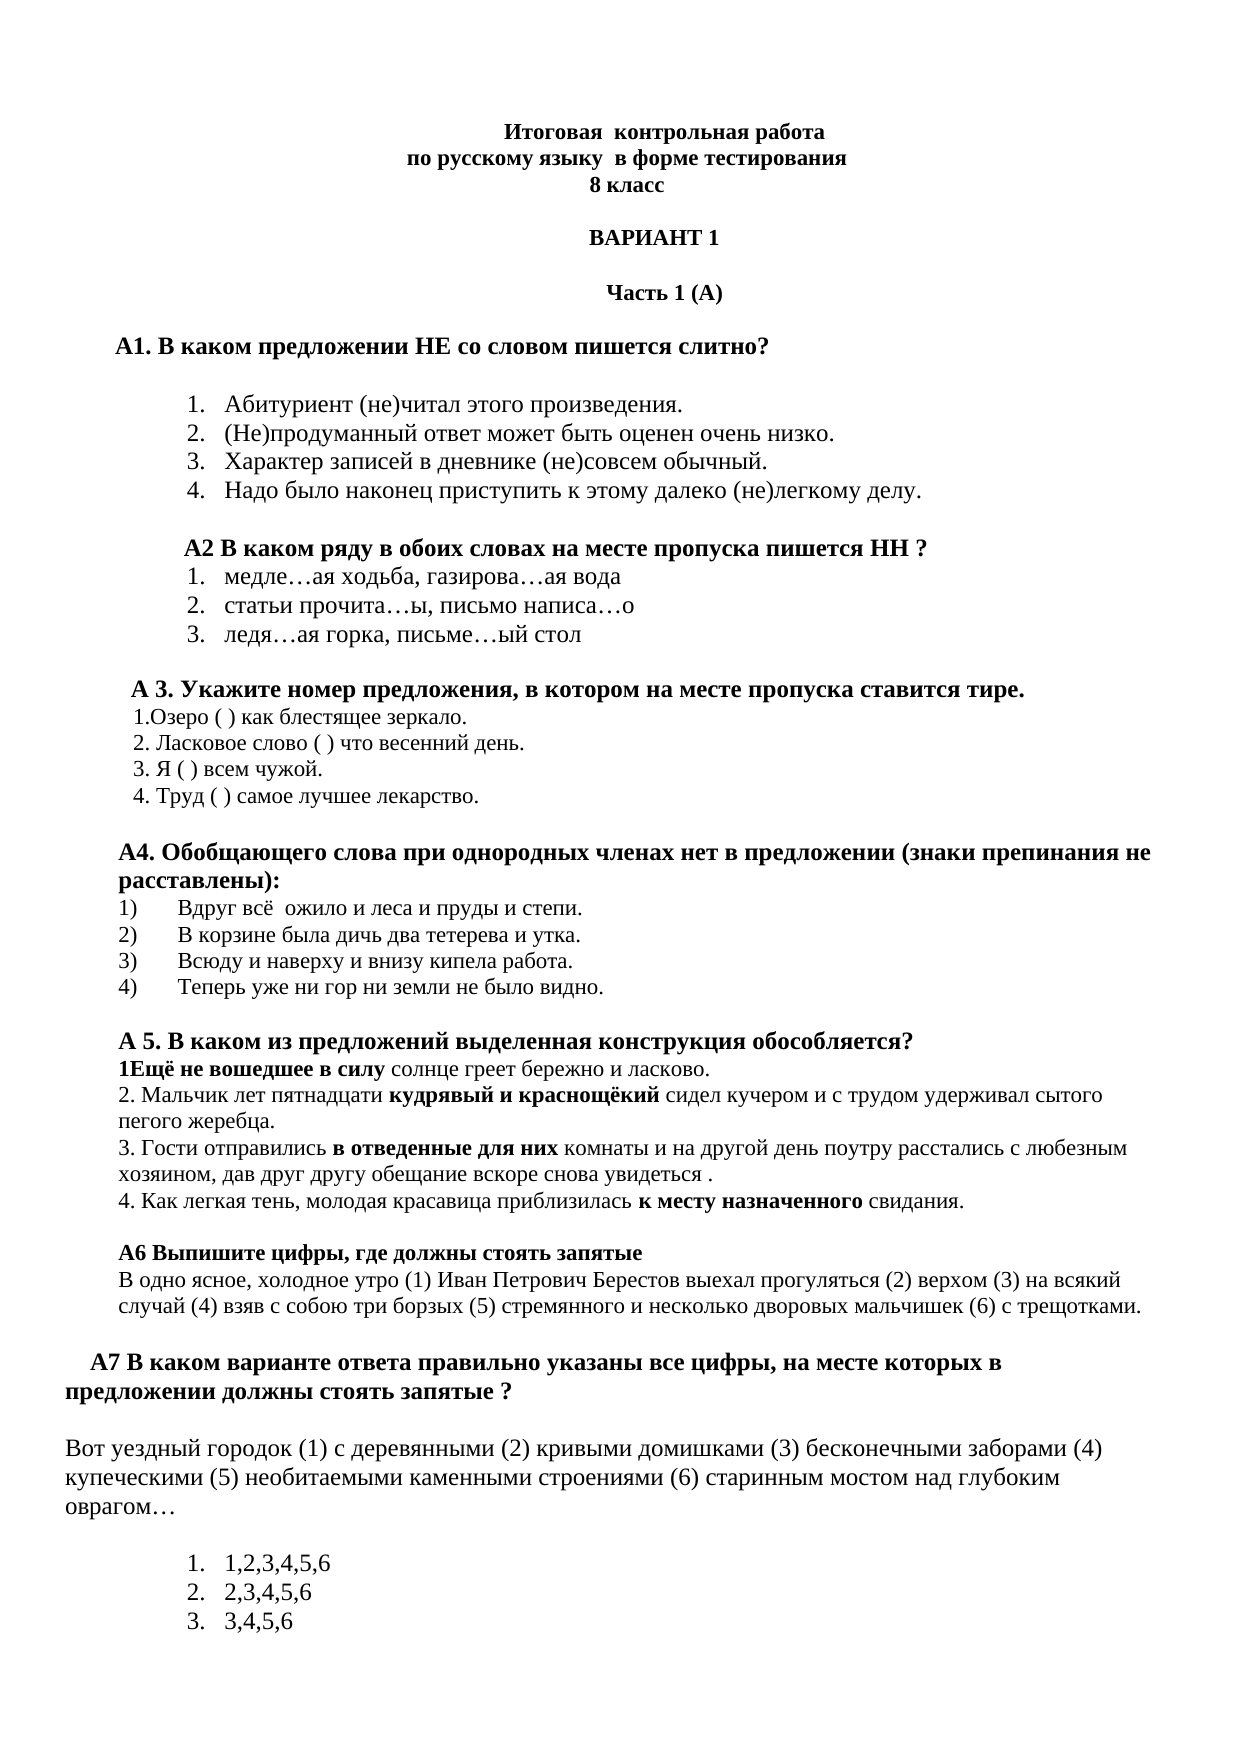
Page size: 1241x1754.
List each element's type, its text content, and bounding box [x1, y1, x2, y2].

text Итоговая контрольная работа [177, 118, 1152, 144]
list 3,4,5,6 [187, 1606, 1152, 1635]
text А4. Обобщающего слова при однородных членах нет в предложении (знаки препинания не расставлены): [118, 837, 1152, 894]
text Часть 1 (А) [177, 279, 1152, 305]
text А6 Выпишите цифры, где должны стоять запятые [118, 1239, 1152, 1266]
list Абитуриент (не)читал этого произведения. [187, 389, 1152, 418]
list Вдруг всё ожило и леса и пруды и степи. [118, 894, 1152, 921]
list Надо было наконец приступить к этому далеко (не)легкому делу. [187, 475, 1152, 504]
text по русскому языку в форме тестирования [102, 144, 1152, 171]
list Теперь уже ни гор ни земли не было видно. [118, 973, 1152, 1000]
list 1.Озеро ( ) как блестящее зеркало. 2. Ласковое слово ( ) что весенний день. 3. Я ( ) всем чужой. 4. Труд ( ) самое лучшее лекарство. [133, 703, 1152, 808]
text ВАРИАНТ 1 [177, 223, 1152, 250]
list Характер записей в дневнике (не)совсем обычный. [187, 446, 1152, 475]
list Всюду и наверху и внизу кипела работа. [118, 947, 1152, 973]
text А2 В каком ряду в обоих словах на месте пропуска пишется НН ? [177, 533, 1152, 561]
list (Не)продуманный ответ может быть оценен очень низко. [187, 418, 1152, 446]
text А7 В каком варианте ответа правильно указаны все цифры, на месте которых в предложении должны стоять запятые ? [65, 1347, 1152, 1405]
text А 3. Укажите номер предложения, в котором на месте пропуска ставится тире. [103, 674, 1152, 703]
list 1,2,3,4,5,6 [187, 1548, 1152, 1577]
list 1Ещё не вошедшее в силу солнце греет бережно и ласково. 2. Мальчик лет пятнадцати кудрявый и краснощёкий сидел кучером и с трудом удерживал сытого пегого жеребца. 3. Гости отправились в отведенные для них комнаты и на другой день поутру расстались с любезным хозяином, дав друг другу обещание вскоре снова увидеться . 4. Как легкая тень, молодая красавица приблизилась к месту назначенного свидания. [118, 1055, 1152, 1213]
text В одно ясное, холодное утро (1) Иван Петрович Берестов выехал прогуляться (2) верхом (3) на всякий случай (4) взяв с собою три борзых (5) стремянного и несколько дворовых мальчишек (6) с трещотками. [118, 1266, 1152, 1318]
text А1. В каком предложении НЕ со словом пишется слитно? [65, 331, 1152, 360]
list ледя…ая горка, письме…ый стол [187, 619, 1152, 648]
list медле…ая ходьба, газирова…ая вода [187, 561, 1152, 590]
text А 5. В каком из предложений выделенная конструкция обособляется? [118, 1026, 1152, 1055]
list 2,3,4,5,6 [187, 1577, 1152, 1606]
list В корзине была дичь два тетерева и утка. [118, 921, 1152, 947]
text Вот уездный городок (1) с деревянными (2) кривыми домишками (3) бесконечными заборами (4) купеческими (5) необитаемыми каменными строениями (6) старинным мостом над глубоким оврагом… [65, 1433, 1152, 1520]
list статьи прочита…ы, письмо написа…о [187, 590, 1152, 619]
text 8 класс [102, 171, 1152, 197]
